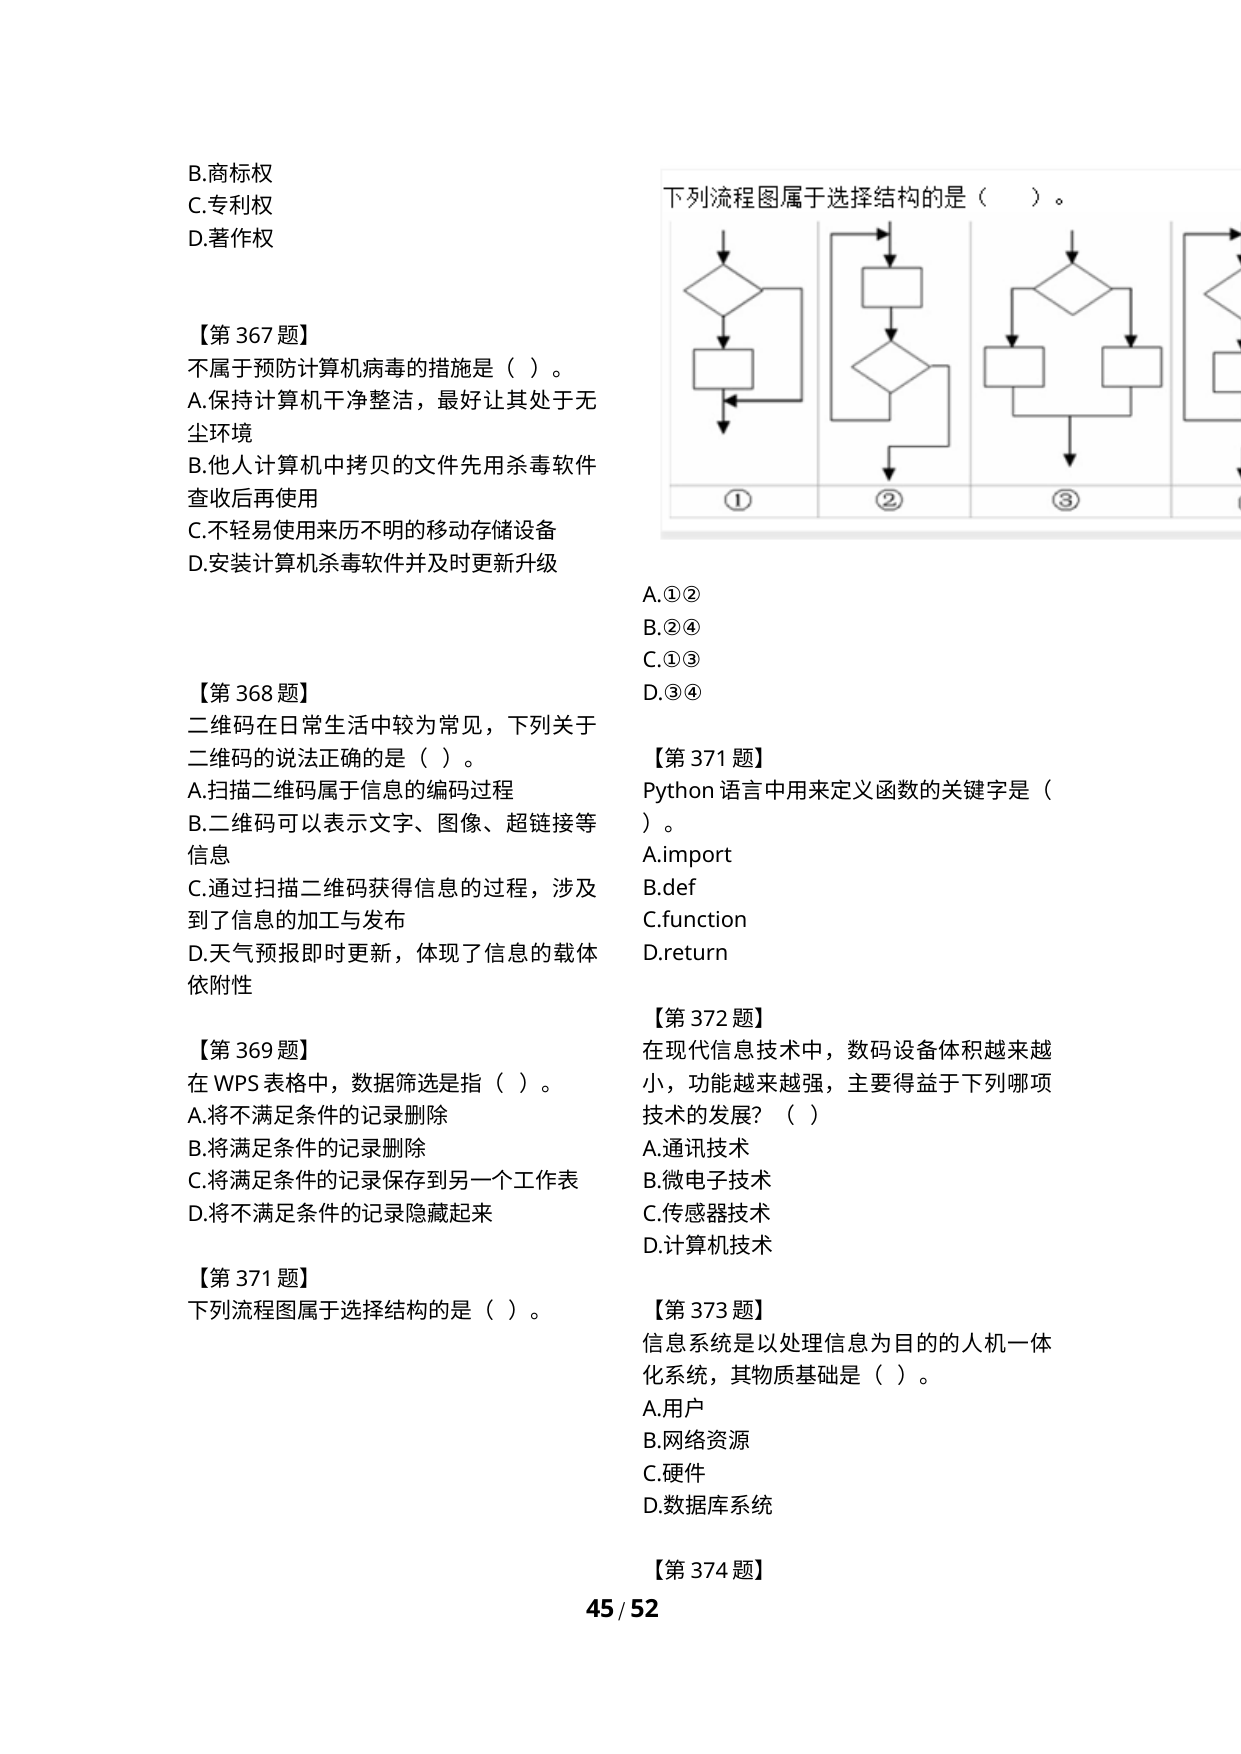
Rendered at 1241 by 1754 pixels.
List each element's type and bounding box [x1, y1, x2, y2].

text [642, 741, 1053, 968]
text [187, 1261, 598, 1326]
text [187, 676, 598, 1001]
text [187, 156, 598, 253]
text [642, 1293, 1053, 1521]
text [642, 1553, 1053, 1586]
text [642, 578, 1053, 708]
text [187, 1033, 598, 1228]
picture [642, 155, 1241, 554]
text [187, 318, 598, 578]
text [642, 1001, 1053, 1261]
